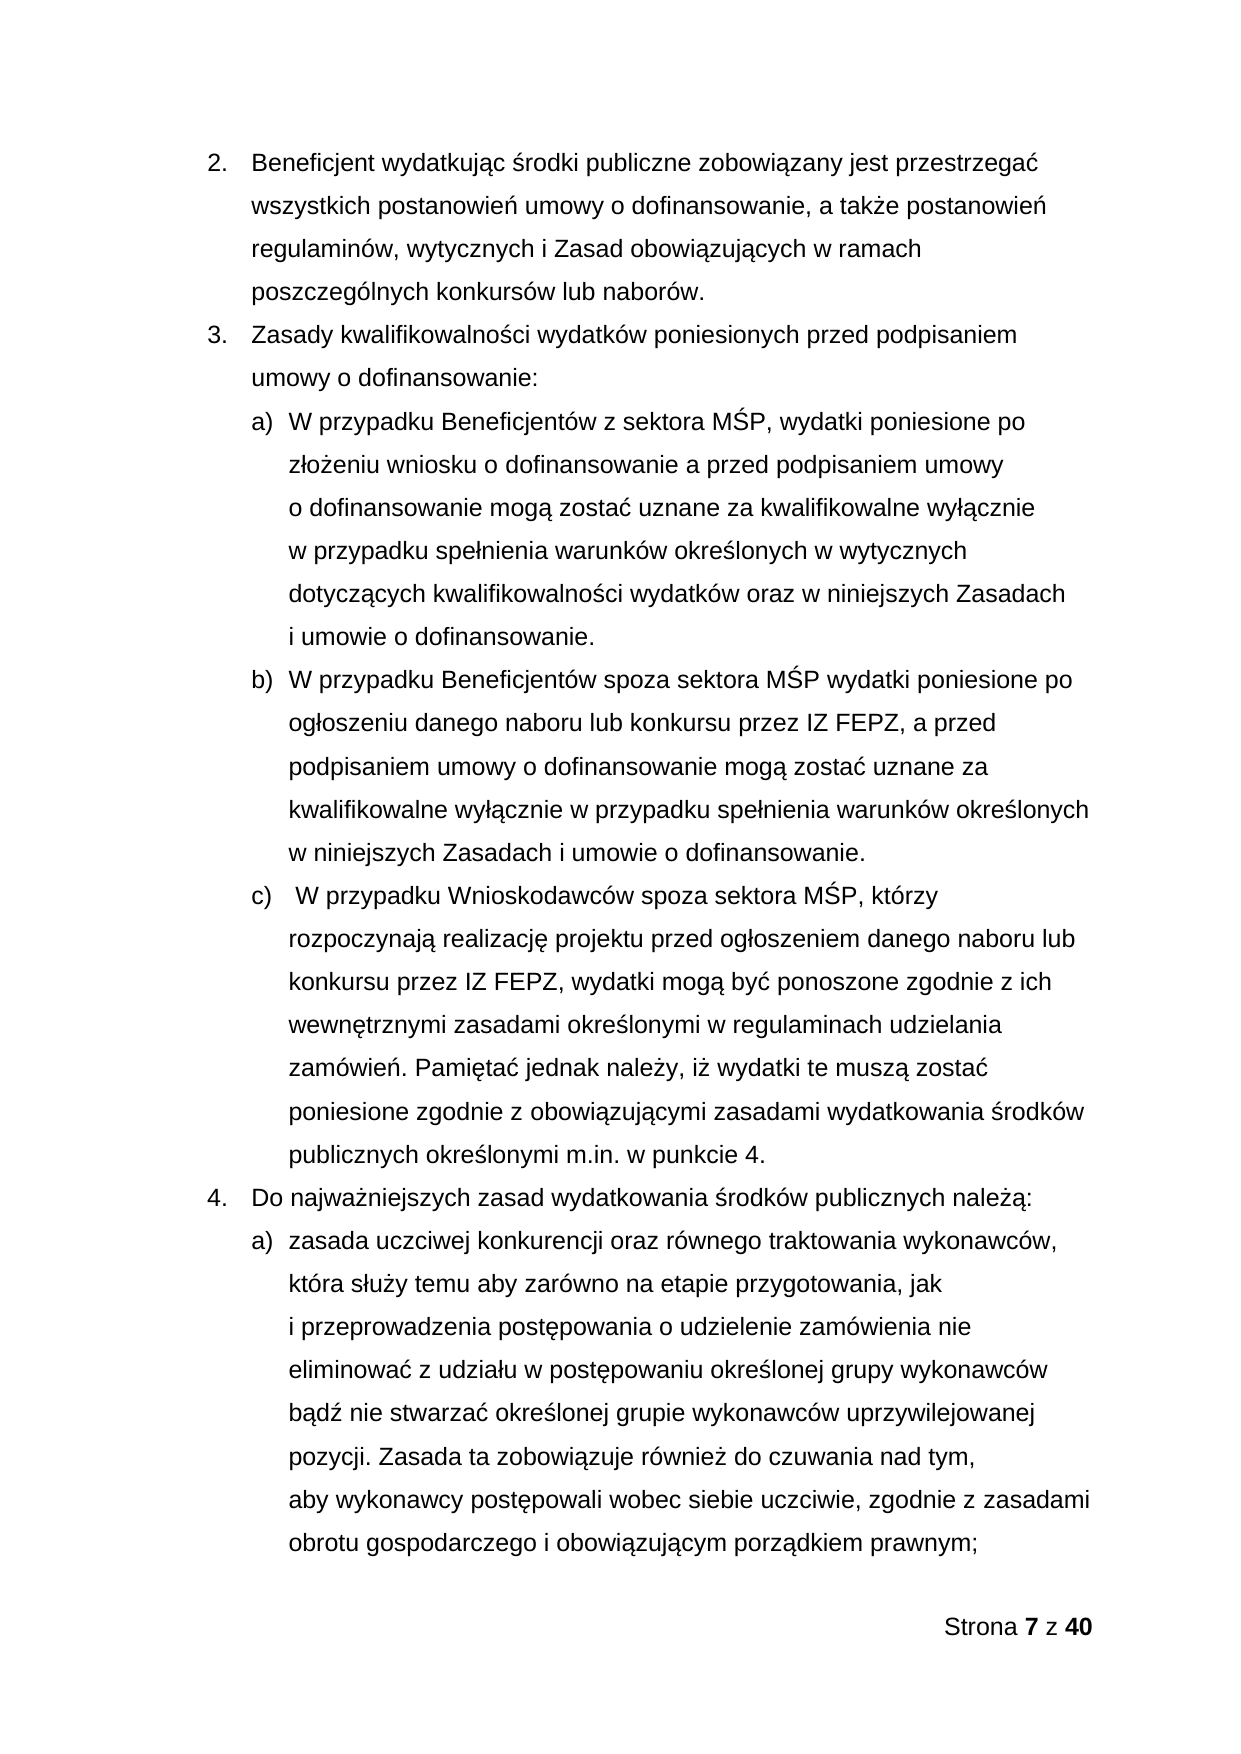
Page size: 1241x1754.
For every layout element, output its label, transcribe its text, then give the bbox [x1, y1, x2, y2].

list W przypadku Wnioskodawców spoza sektora MŚP, którzy rozpoczynają realizację projektu przed ogłoszeniem danego naboru lub konkursu przez IZ FEPZ, wydatki mogą być ponoszone zgodnie z ich wewnętrznymi zasadami określonymi w regulaminach udzielania zamówień. Pamiętać jednak należy, iż wydatki te muszą zostać poniesione zgodnie z obowiązującymi zasadami wydatkowania środków publicznych określonymi m.in. w punkcie 4. [251, 881, 1092, 1168]
list Zasady kwalifikowalności wydatków poniesionych przed podpisaniem umowy o dofinansowanie: [207, 320, 1092, 392]
list Beneficjent wydatkując środki publiczne zobowiązany jest przestrzegać wszystkich postanowień umowy o dofinansowanie, a także postanowień regulaminów, wytycznych i Zasad obowiązujących w ramach poszczególnych konkursów lub naborów. [207, 148, 1092, 306]
list W przypadku Beneficjentów spoza sektora MŚP wydatki poniesione po ogłoszeniu danego naboru lub konkursu przez IZ FEPZ, a przed podpisaniem umowy o dofinansowanie mogą zostać uznane za kwalifikowalne wyłącznie w przypadku spełnienia warunków określonych w niniejszych Zasadach i umowie o dofinansowanie. [251, 665, 1092, 866]
list Do najważniejszych zasad wydatkowania środków publicznych należą: [207, 1183, 1092, 1211]
list zasada uczciwej konkurencji oraz równego traktowania wykonawców, która służy temu aby zarówno na etapie przygotowania, jak i przeprowadzenia postępowania o udzielenie zamówienia nie eliminować z udziału w postępowaniu określonej grupy wykonawców bądź nie stwarzać określonej grupie wykonawców uprzywilejowanej pozycji. Zasada ta zobowiązuje również do czuwania nad tym, aby wykonawcy postępowali wobec siebie uczciwie, zgodnie z zasadami obrotu gospodarczego i obowiązującym porządkiem prawnym; [251, 1226, 1092, 1556]
list W przypadku Beneficjentów z sektora MŚP, wydatki poniesione po złożeniu wniosku o dofinansowanie a przed podpisaniem umowy o dofinansowanie mogą zostać uznane za kwalifikowalne wyłącznie w przypadku spełnienia warunków określonych w wytycznych dotyczących kwalifikowalności wydatków oraz w niniejszych Zasadach i umowie o dofinansowanie. [251, 406, 1092, 651]
